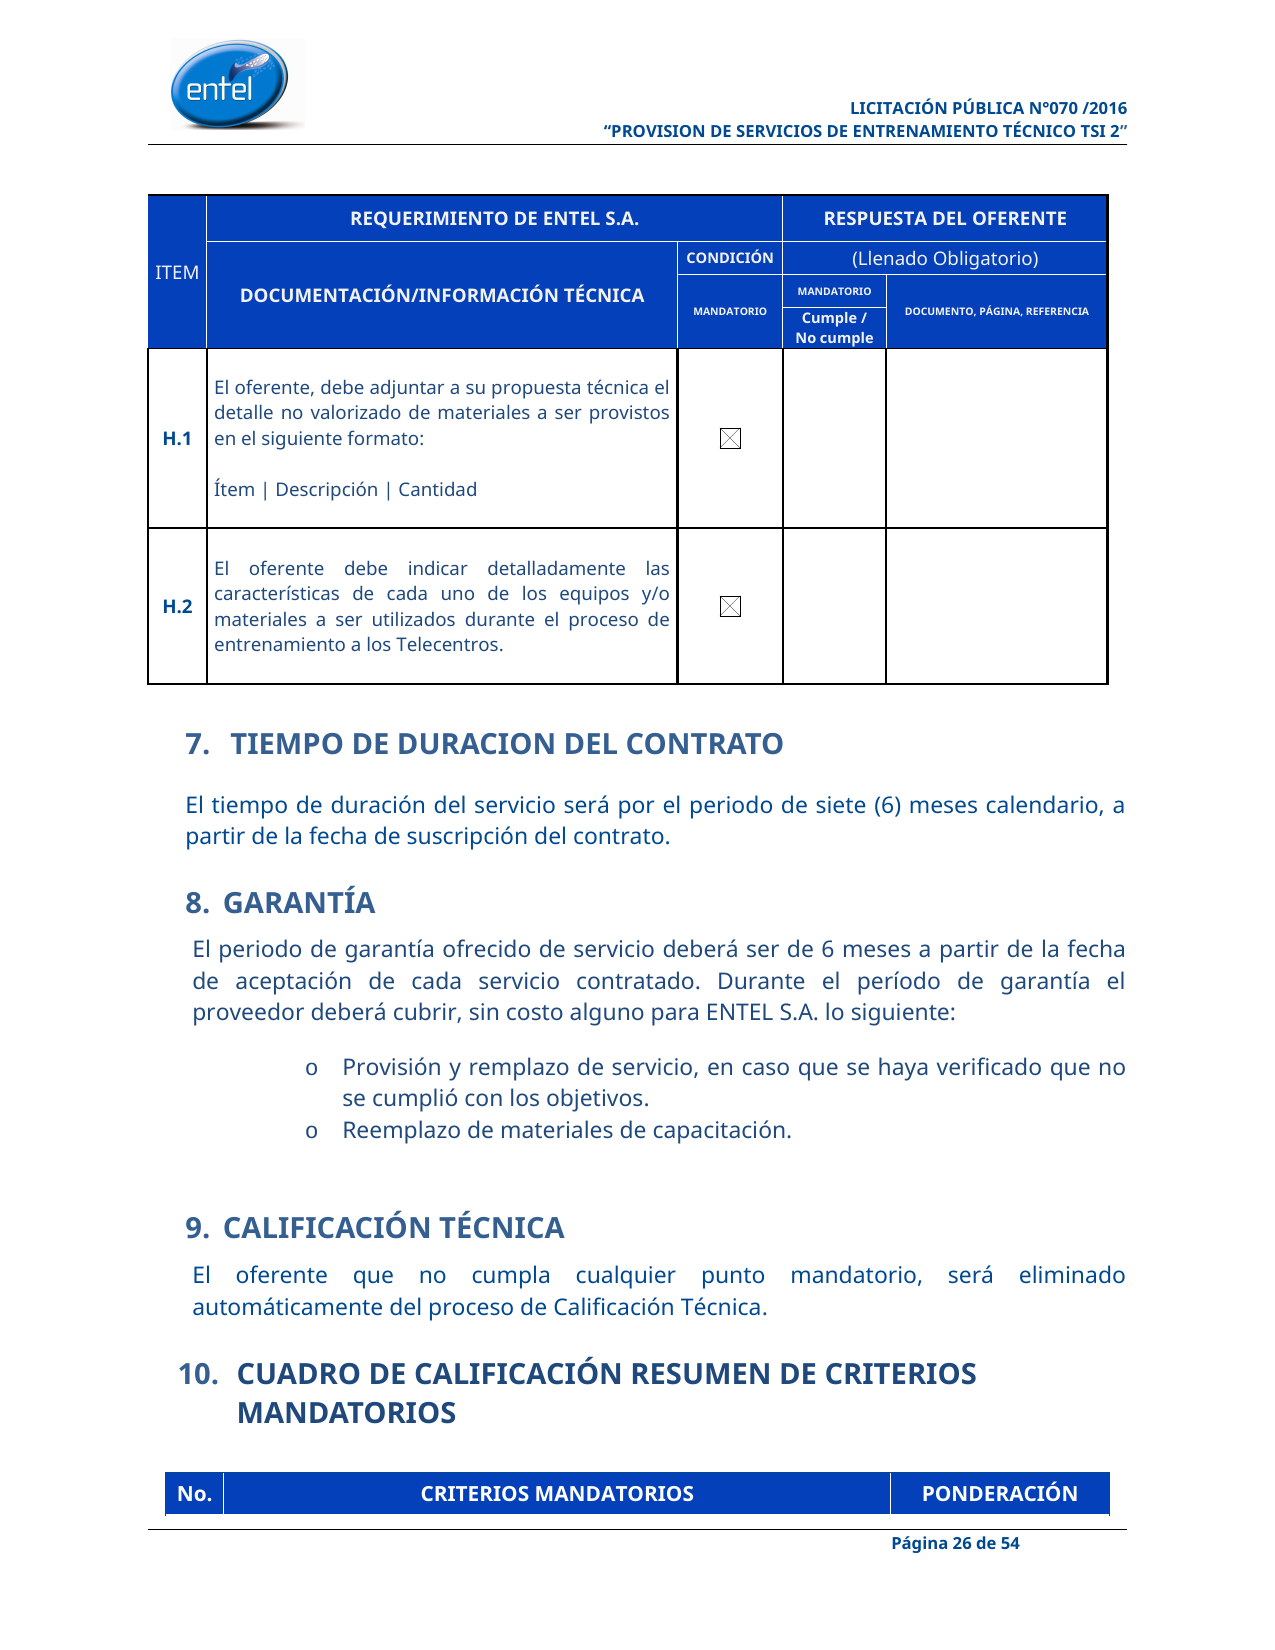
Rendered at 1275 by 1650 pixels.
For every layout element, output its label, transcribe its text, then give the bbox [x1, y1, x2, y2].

table_cell [887, 529, 1106, 682]
table_cell [679, 529, 782, 682]
table_cell DOCUMENTO, PÁGINA, REFERENCIA [887, 275, 1106, 348]
list Provisión y remplazo de servicio, en caso que se haya verificado que no se cumplió con los objetivos. [304, 1051, 1127, 1114]
picture [170, 38, 305, 130]
title GARANTÍA [185, 882, 1127, 922]
title CUADRO DE CALIFICACIÓN RESUMEN DE CRITERIOS MANDATORIOS [177, 1353, 1127, 1432]
title CALIFICACIÓN TÉCNICA [185, 1207, 1127, 1247]
table_cell MANDATORIO [678, 275, 782, 348]
table_header REQUERIMIENTO DE ENTEL S.A. [207, 196, 782, 241]
table_cell DOCUMENTACIÓN/INFORMACIÓN TÉCNICA [207, 242, 677, 348]
table_cell [887, 349, 1106, 527]
table_cell MANDATORIO [783, 275, 886, 307]
table_cell El oferente debe indicar detalladamente las características de cada uno de los equipos y/o materiales a ser utilizados durante el proceso de entrenamiento a los Telecentros. [208, 529, 676, 682]
list El periodo de garantía ofrecido de servicio deberá ser de 6 meses a partir de la fecha de aceptación de cada servicio contratado. Durante el período de garantía el proveedor deberá cubrir, sin costo alguno para ENTEL S.A. lo siguiente: [192, 933, 1127, 1027]
table_cell El oferente, debe adjuntar a su propuesta técnica el detalle no valorizado de materiales a ser provistos en el siguiente formato: Ítem | Descripción | Cantidad [208, 349, 676, 527]
text El tiempo de duración del servicio será por el periodo de siete (6) meses calendario, a partir de la fecha de suscripción del contrato. [185, 788, 1127, 851]
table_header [224, 1473, 890, 1514]
table_cell [679, 349, 782, 527]
table_header No. [166, 1473, 223, 1514]
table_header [891, 1473, 1109, 1514]
list El oferente que no cumpla cualquier punto mandatorio, será eliminado automáticamente del proceso de Calificación Técnica. [192, 1259, 1127, 1322]
table_cell (Llenado Obligatorio) [783, 242, 1106, 274]
list Reemplazo de materiales de capacitación. [304, 1114, 1127, 1145]
table_cell H.2 [149, 529, 206, 682]
table_header ITEM [148, 196, 206, 348]
title TIEMPO DE DURACION DEL CONTRATO [185, 723, 1127, 763]
table_cell CONDICIÓN [678, 242, 782, 274]
table_header RESPUESTA DEL OFERENTE [783, 196, 1106, 241]
table_cell H.1 [149, 349, 206, 527]
table_cell Cumple / No cumple [783, 308, 886, 348]
table_cell [784, 349, 885, 527]
table_cell [784, 529, 885, 682]
